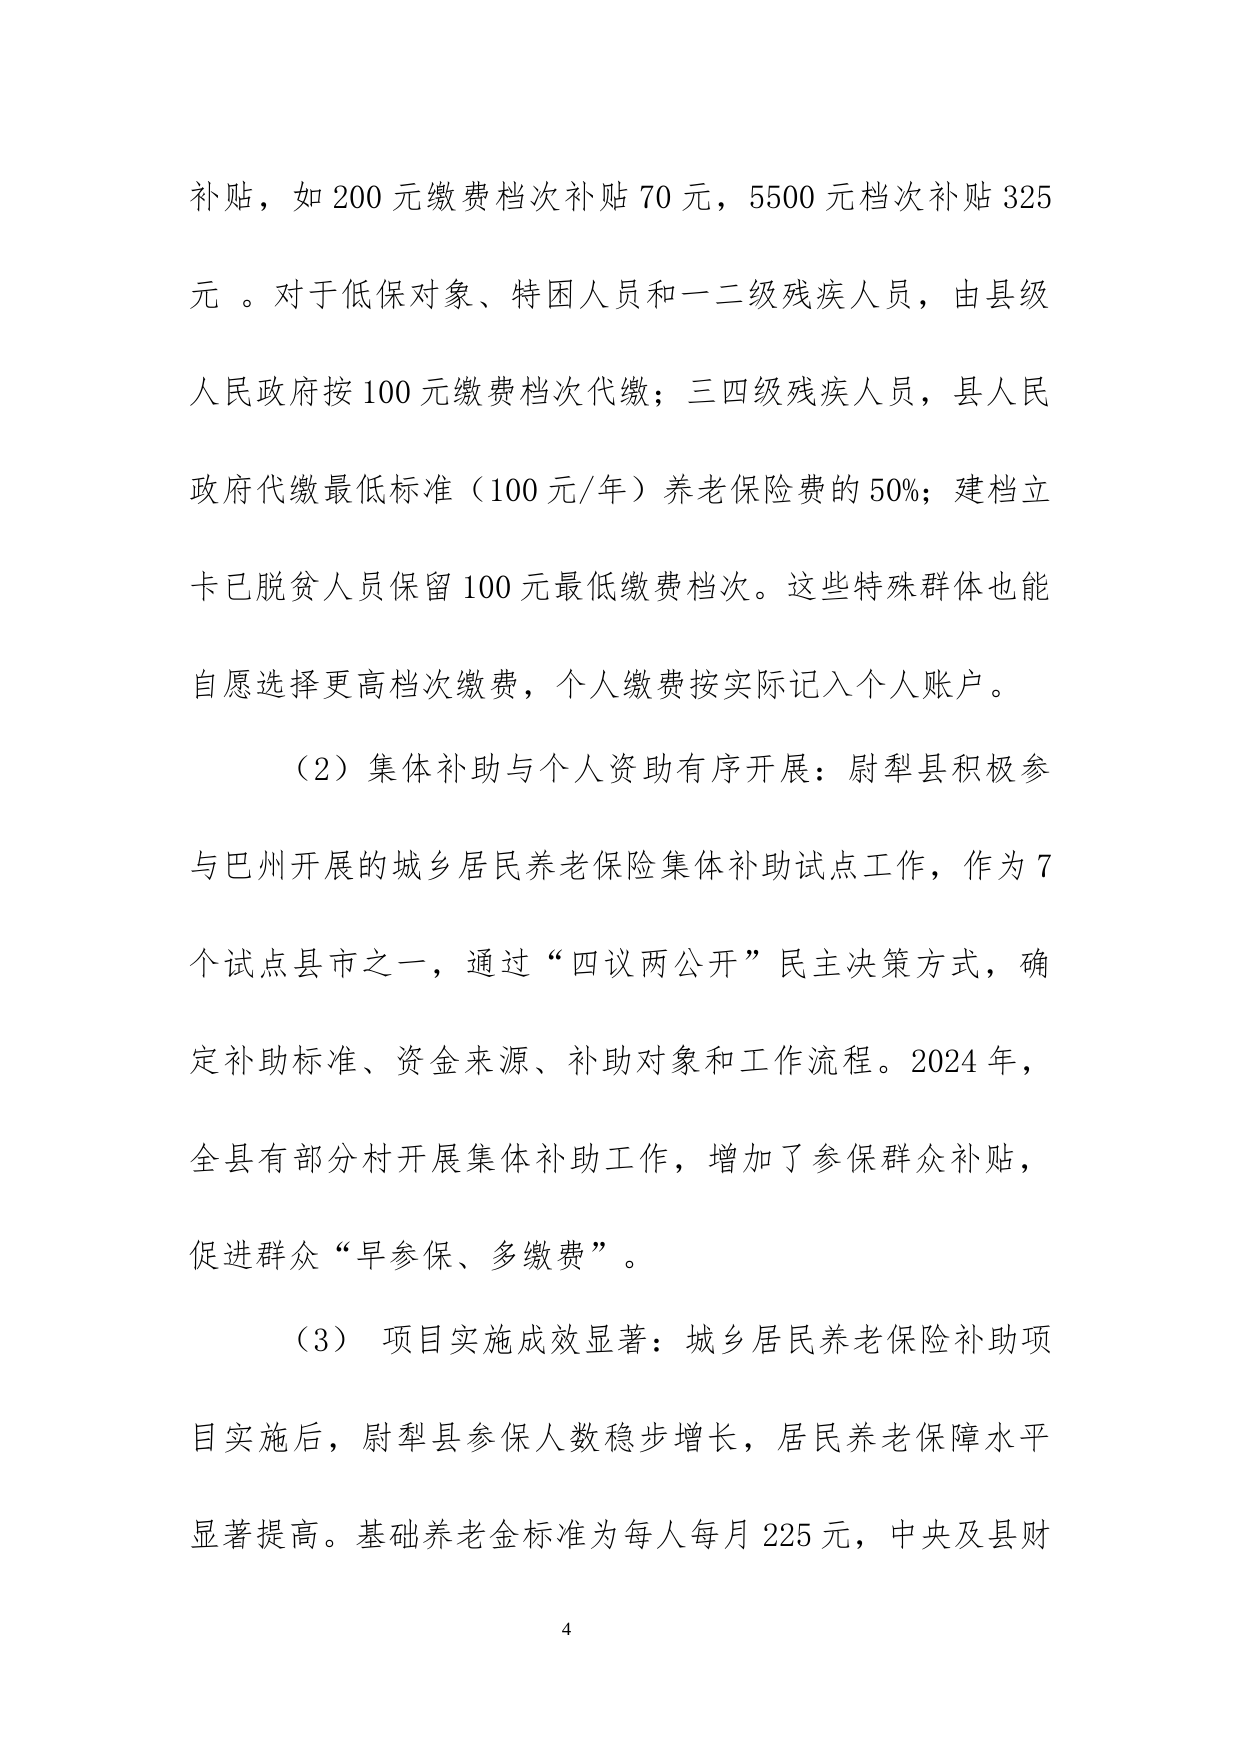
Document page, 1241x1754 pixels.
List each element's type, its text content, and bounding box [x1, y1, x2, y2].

text （2）集体补助与个人资助有序开展：尉犁县积极参与巴州开展的城乡居民养老保险集体补助试点工作，作为7个试点县市之一，通过“四议两公开”民主决策方式，确定补助标准、资金来源、补助对象和工作流程。2024年，全县有部分村开展集体补助工作，增加了参保群众补贴，促进群众“早参保、多缴费”。 [187, 733, 1053, 1286]
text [187, 162, 1053, 714]
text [187, 1305, 1053, 1565]
